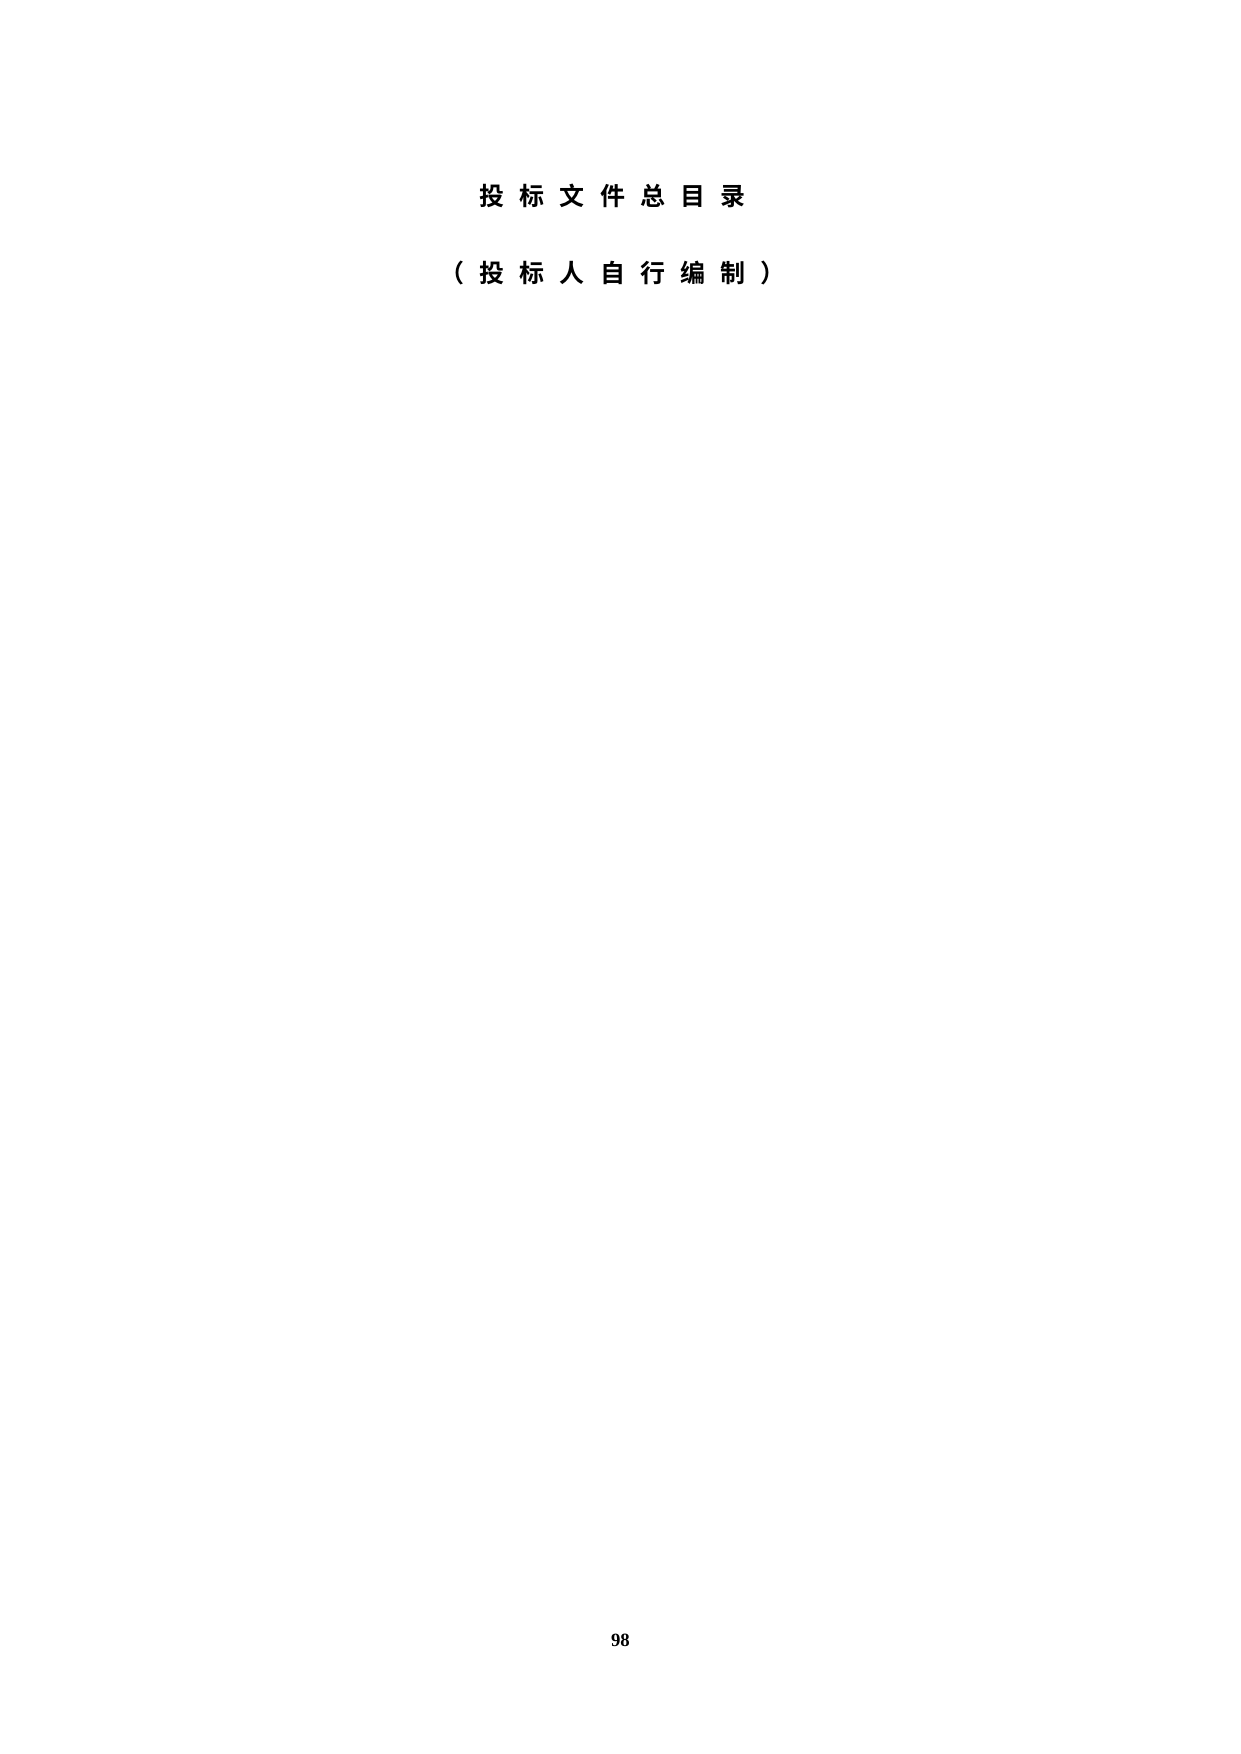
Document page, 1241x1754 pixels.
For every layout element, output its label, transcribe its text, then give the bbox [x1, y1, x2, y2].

text （投标人自行编制） [188, 242, 1052, 301]
text 投标文件总目录 [188, 164, 1052, 224]
